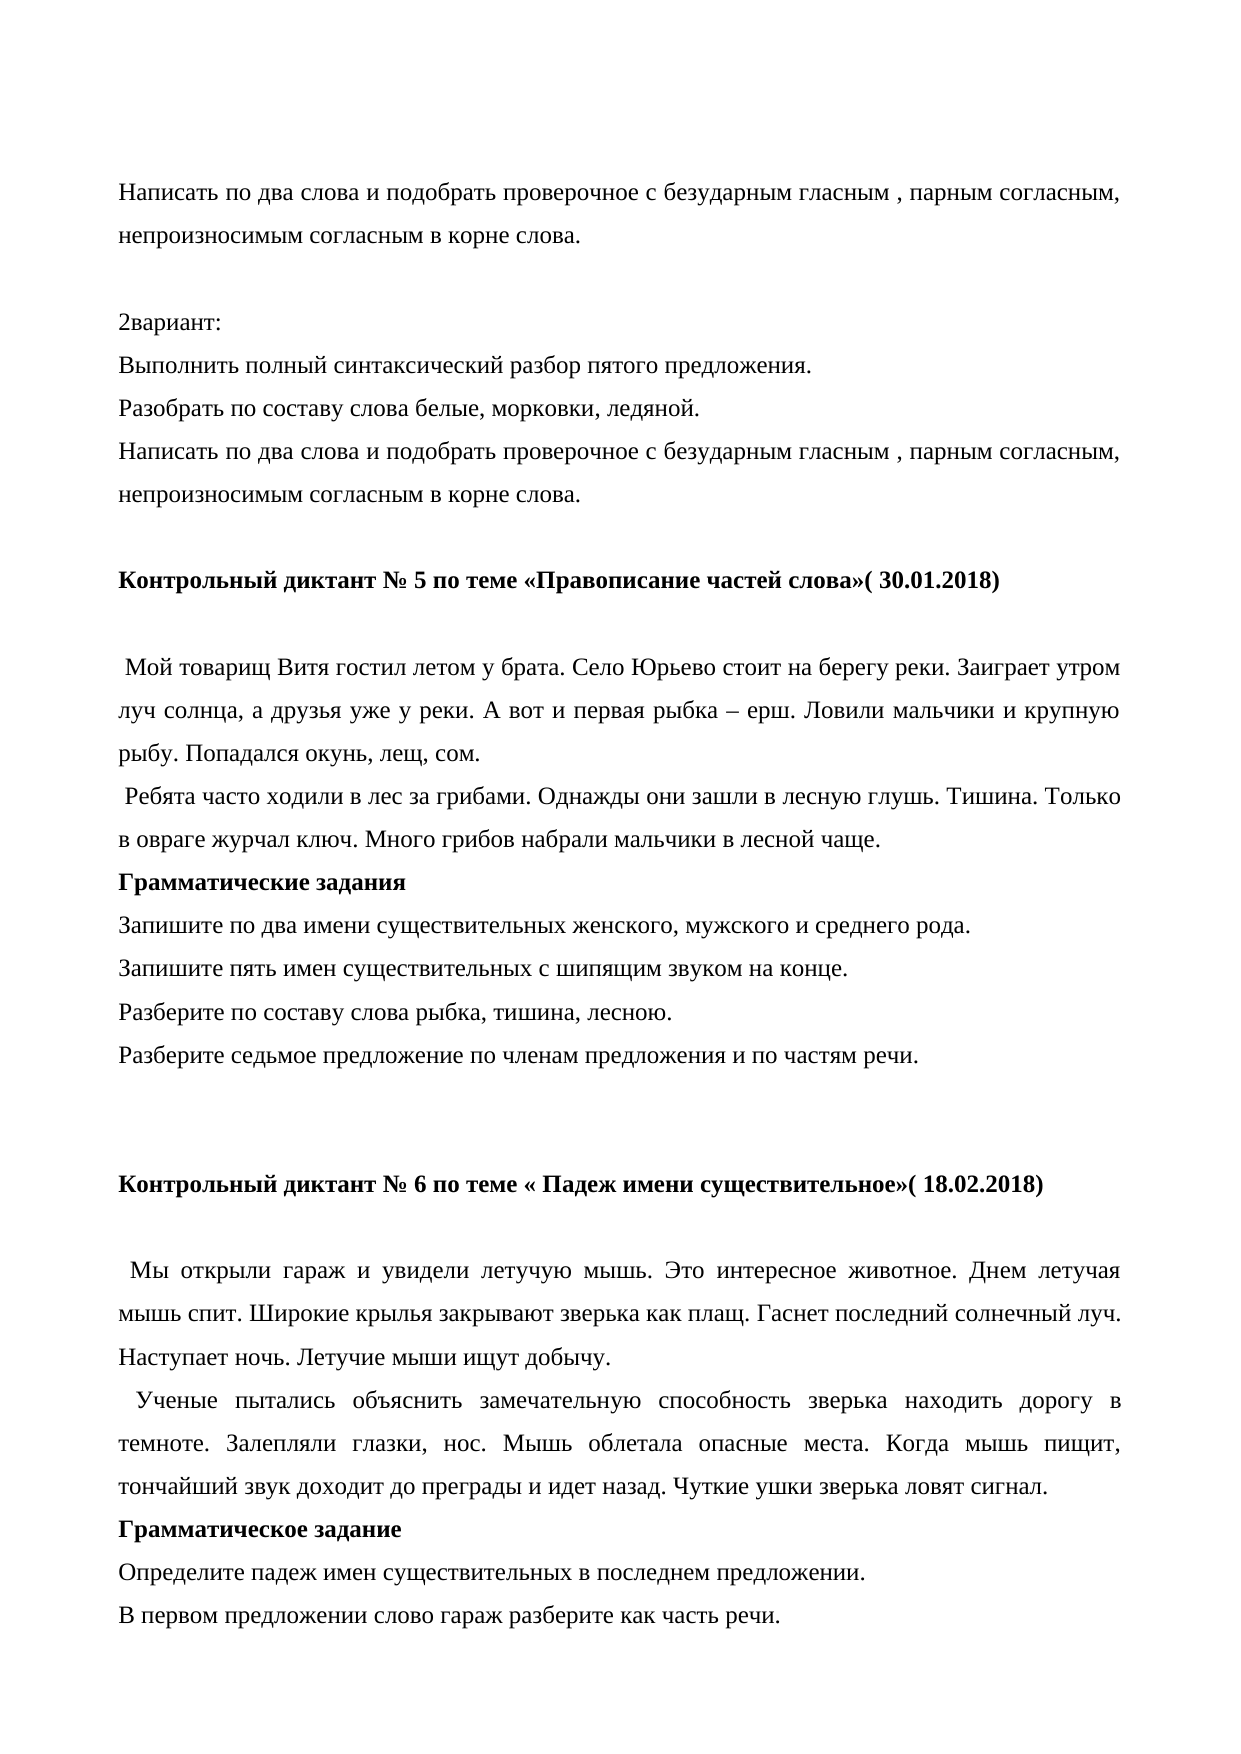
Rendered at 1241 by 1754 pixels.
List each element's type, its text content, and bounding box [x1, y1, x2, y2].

text 2вариант: [118, 307, 1122, 335]
text Определите падеж имен существительных в последнем предложении. [118, 1557, 1122, 1586]
text Разберите по составу слова рыбка, тишина, лесною. [118, 997, 1122, 1025]
text Запишите пять имен существительных с шипящим звуком на конце. [118, 953, 1122, 982]
text В первом предложении слово гараж разберите как часть речи. [118, 1600, 1122, 1629]
text Грамматическое задание [118, 1514, 1122, 1543]
text Написать по два слова и подобрать проверочное с безударным гласным , парным согласным, непроизносимым согласным в корне слова. [118, 436, 1122, 508]
text Разберите седьмое предложение по членам предложения и по частям речи. [118, 1040, 1122, 1068]
text Мы открыли гараж и увидели летучую мышь. Это интересное животное. Днем летучая мышь спит. Широкие крылья закрывают зверька как плащ. Гаснет последний солнечный луч. Наступает ночь. Летучие мыши ищут добычу. [118, 1255, 1122, 1370]
text Разобрать по составу слова белые, морковки, ледяной. [118, 393, 1122, 422]
text Написать по два слова и подобрать проверочное с безударным гласным , парным согласным, непроизносимым согласным в корне слова. [118, 177, 1122, 249]
text Контрольный диктант № 6 по теме « Падеж имени существительное»( 18.02.2018) [118, 1169, 1122, 1198]
text Ребята часто ходили в лес за грибами. Однажды они зашли в лесную глушь. Тишина. Только в овраге журчал ключ. Много грибов набрали мальчики в лесной чаще. [118, 781, 1122, 853]
text Контрольный диктант № 5 по теме «Правописание частей слова»( 30.01.2018) [118, 565, 1122, 594]
text Выполнить полный синтаксический разбор пятого предложения. [118, 350, 1122, 378]
text Ученые пытались объяснить замечательную способность зверька находить дорогу в темноте. Залепляли глазки, нос. Мышь облетала опасные места. Когда мышь пищит, тончайший звук доходит до преграды и идет назад. Чуткие ушки зверька ловят сигнал. [118, 1385, 1122, 1500]
text Грамматические задания [118, 867, 1122, 896]
text Запишите по два имени существительных женского, мужского и среднего рода. [118, 910, 1122, 939]
text Мой товарищ Витя гостил летом у брата. Село Юрьево стоит на берегу реки. Заиграет утром луч солнца, а друзья уже у реки. А вот и первая рыбка – ерш. Ловили мальчики и крупную рыбу. Попадался окунь, лещ, сом. [118, 652, 1122, 767]
